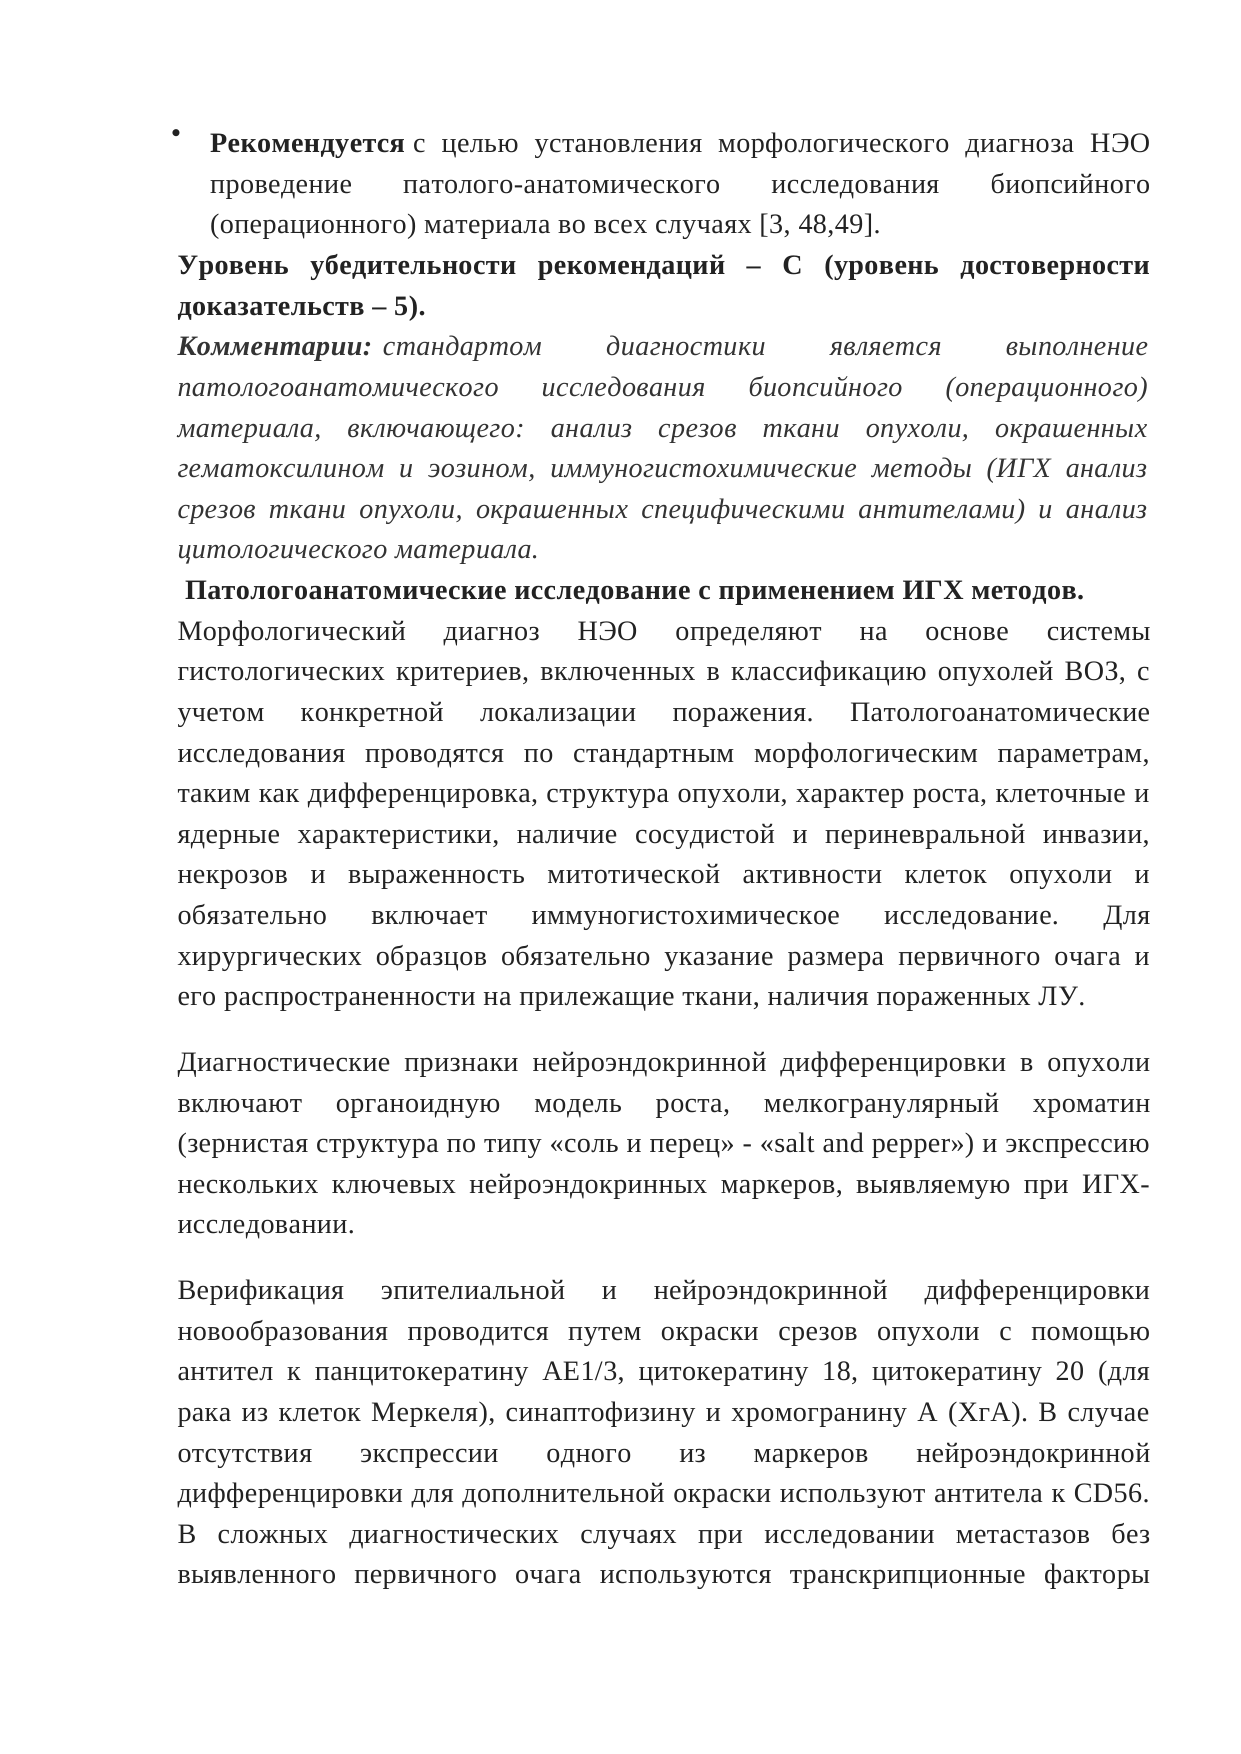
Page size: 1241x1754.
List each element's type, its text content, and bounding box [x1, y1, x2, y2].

text Уровень убедительности рекомендаций – C (уровень достоверности доказательств – 5). [177, 240, 1152, 321]
text Диагностические признаки нейроэндокринной дифференцировки в опухоли включают органоидную модель роста, мелкогранулярный хроматин (зернистая структура по типу «соль и перец» - «salt and pepper») и экспрессию нескольких ключевых нейроэндокринных маркеров, выявляемую при ИГХ-исследовании. [177, 1037, 1152, 1240]
list Рекомендуется с целью установления морфологического диагноза НЭО проведение патолого-анатомического исследования биопсийного (операционного) материала во всех случаях [3, 48,49]. [172, 118, 1152, 240]
text Морфологический диагноз НЭО определяют на основе системы гистологических критериев, включенных в классификацию опухолей ВОЗ, с учетом конкретной локализации поражения. Патологоанатомические исследования проводятся по стандартным морфологическим параметрам, таким как дифференцировка, структура опухоли, характер роста, клеточные и ядерные характеристики, наличие сосудистой и периневральной инвазии, некрозов и выраженность митотической активности клеток опухоли и обязательно включает иммуногистохимическое исследование. Для хирургических образцов обязательно указание размера первичного очага и его распространенности на прилежащие ткани, наличия пораженных ЛУ. [177, 606, 1152, 1012]
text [177, 1265, 1152, 1590]
text Комментарии: стандартом диагностики является выполнение патологоанатомического исследования биопсийного (операционного) материала, включающего: анализ срезов ткани опухоли, окрашенных гематоксилином и эозином, иммуногистохимические методы (ИГХ анализ срезов ткани опухоли, окрашенных специфическими антителами) и анализ цитологического материала. [177, 321, 1152, 565]
text Патологоанатомические исследование с применением ИГХ методов. [177, 565, 1152, 606]
